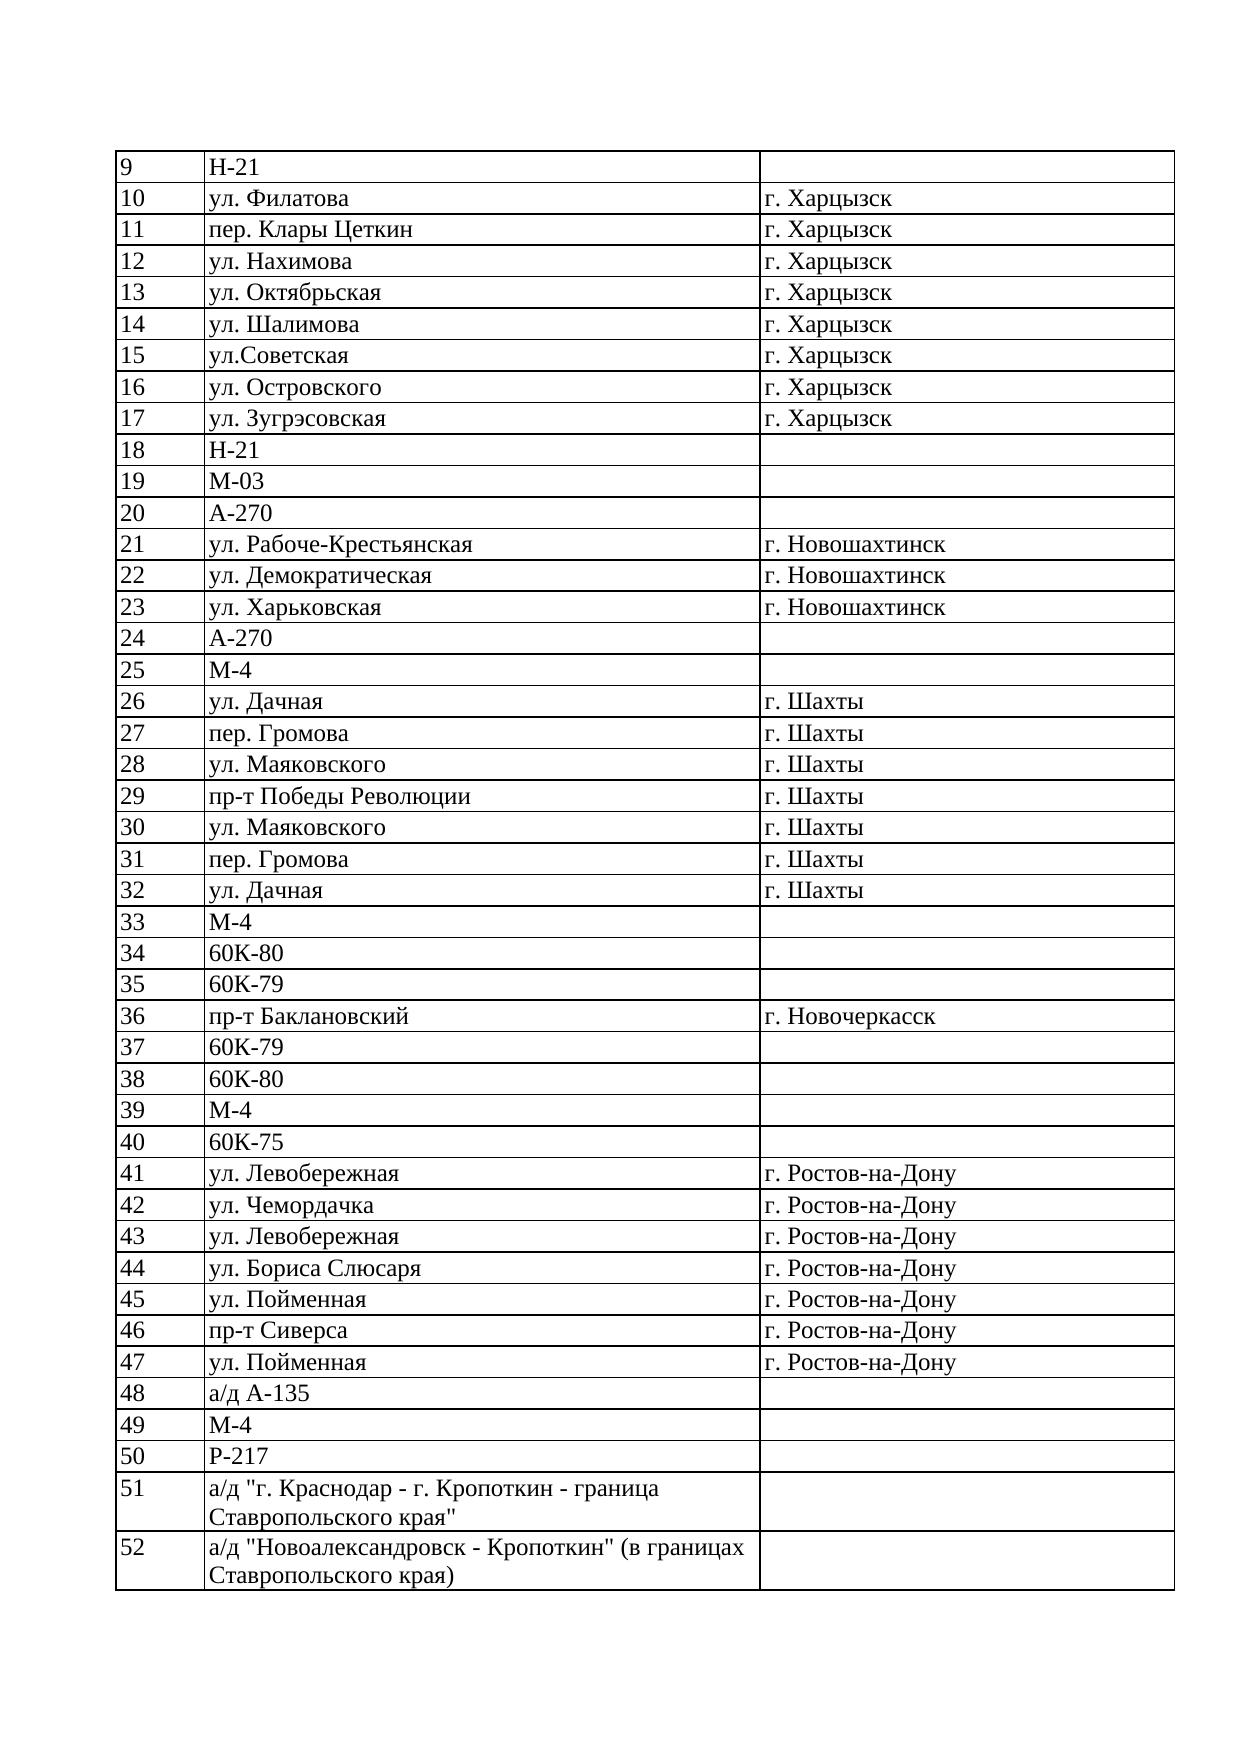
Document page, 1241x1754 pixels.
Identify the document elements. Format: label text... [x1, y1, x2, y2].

table_cell 35 [117, 970, 204, 999]
table_cell 17 [117, 403, 204, 433]
table_cell А-270 [205, 623, 759, 653]
table_cell 29 [117, 781, 204, 811]
table_cell 40 [117, 1127, 204, 1157]
table_cell ул. Пойменная [205, 1284, 759, 1314]
table_cell 18 [117, 435, 204, 464]
table_cell 10 [117, 183, 204, 213]
table_cell г. Ростов-на-Дону [761, 1158, 1174, 1188]
table_cell г. Шахты [761, 686, 1174, 716]
table_cell ул. Демократическая [205, 561, 759, 590]
table_cell [761, 655, 1174, 685]
table_cell 26 [117, 686, 204, 716]
table_cell 20 [117, 498, 204, 527]
table_cell г. Шахты [761, 749, 1174, 779]
table_cell 21 [117, 529, 204, 559]
table_cell ул. Харьковская [205, 592, 759, 622]
table_cell 36 [117, 1001, 204, 1031]
table_cell 12 [117, 246, 204, 276]
table_cell [761, 907, 1174, 936]
table_cell Н-21 [205, 435, 759, 464]
table_cell 47 [117, 1347, 204, 1377]
table_cell пер. Громова [205, 844, 759, 873]
table_cell 38 [117, 1064, 204, 1094]
table_cell 23 [117, 592, 204, 622]
table_cell ул. Левобережная [205, 1221, 759, 1251]
table_cell 60К-79 [205, 970, 759, 999]
table_cell пер. Клары Цеткин [205, 215, 759, 244]
table_cell ул. Дачная [205, 875, 759, 905]
table_cell г. Ростов-на-Дону [761, 1253, 1174, 1282]
table_cell 32 [117, 875, 204, 905]
table_cell [761, 970, 1174, 999]
table_cell г. Харцызск [761, 277, 1174, 307]
table_cell 30 [117, 812, 204, 842]
table_cell г. Шахты [761, 718, 1174, 748]
table_cell г. Харцызск [761, 215, 1174, 244]
table_cell г. Новошахтинск [761, 592, 1174, 622]
table_cell ул. Рабоче-Крестьянская [205, 529, 759, 559]
table_cell 31 [117, 844, 204, 873]
table_cell [761, 1410, 1174, 1440]
table_cell ул. Бориса Слюсаря [205, 1253, 759, 1282]
table_cell [761, 1441, 1174, 1471]
table_cell г. Новошахтинск [761, 561, 1174, 590]
table_cell г. Харцызск [761, 309, 1174, 339]
table_cell г. Ростов-на-Дону [761, 1190, 1174, 1219]
table_cell ул. Чемордачка [205, 1190, 759, 1219]
table_cell 34 [117, 938, 204, 968]
table_cell г. Шахты [761, 781, 1174, 811]
table_cell г. Новошахтинск [761, 529, 1174, 559]
table_cell 42 [117, 1190, 204, 1219]
table_cell г. Харцызск [761, 372, 1174, 402]
table_cell г. Шахты [761, 812, 1174, 842]
table_cell ул. Маяковского [205, 812, 759, 842]
table_cell [761, 1095, 1174, 1125]
table_cell 16 [117, 372, 204, 402]
table_cell [761, 938, 1174, 968]
table_cell [761, 1473, 1174, 1530]
table_cell М-03 [205, 466, 759, 496]
table_cell 19 [117, 466, 204, 496]
table_cell [761, 498, 1174, 527]
table_cell ул. Филатова [205, 183, 759, 213]
table_cell [761, 1127, 1174, 1157]
table_cell г. Шахты [761, 875, 1174, 905]
table_cell г. Ростов-на-Дону [761, 1221, 1174, 1251]
table_cell 22 [117, 561, 204, 590]
table_cell г. Шахты [761, 844, 1174, 873]
table_cell А-270 [205, 498, 759, 527]
table_cell М-4 [205, 907, 759, 936]
table_cell г. Харцызск [761, 246, 1174, 276]
table_cell [761, 1032, 1174, 1062]
table_cell 51 [117, 1473, 204, 1530]
table_cell ул. Левобережная [205, 1158, 759, 1188]
table_cell ул. Нахимова [205, 246, 759, 276]
table_cell 43 [117, 1221, 204, 1251]
table_cell Р-217 [205, 1441, 759, 1471]
table_cell а/д "г. Краснодар - г. Кропоткин - граница Ставропольского края" [205, 1473, 759, 1530]
table_cell 60К-79 [205, 1032, 759, 1062]
table_cell пр-т Победы Революции [205, 781, 759, 811]
table_cell 50 [117, 1441, 204, 1471]
table_cell 24 [117, 623, 204, 653]
table_cell 14 [117, 309, 204, 339]
table_cell г. Ростов-на-Дону [761, 1284, 1174, 1314]
table_cell 52 [117, 1532, 204, 1589]
table_cell ул. Шалимова [205, 309, 759, 339]
table_cell 39 [117, 1095, 204, 1125]
table_cell [761, 152, 1174, 181]
table_cell г. Харцызск [761, 183, 1174, 213]
table_cell [761, 1378, 1174, 1408]
table_cell г. Ростов-на-Дону [761, 1347, 1174, 1377]
table_cell ул. Островского [205, 372, 759, 402]
table_cell г. Харцызск [761, 403, 1174, 433]
table_cell г. Новочеркасск [761, 1001, 1174, 1031]
table_cell ул. Пойменная [205, 1347, 759, 1377]
table_cell 49 [117, 1410, 204, 1440]
table_cell М-4 [205, 655, 759, 685]
table_cell 25 [117, 655, 204, 685]
table_cell пр-т Баклановский [205, 1001, 759, 1031]
table_cell ул. Октябрьская [205, 277, 759, 307]
table_cell [761, 435, 1174, 464]
table_cell пер. Громова [205, 718, 759, 748]
table_cell 27 [117, 718, 204, 748]
table_cell пр-т Сиверса [205, 1316, 759, 1345]
table_cell 37 [117, 1032, 204, 1062]
table_cell 45 [117, 1284, 204, 1314]
table_cell 33 [117, 907, 204, 936]
table_cell 28 [117, 749, 204, 779]
table_cell М-4 [205, 1095, 759, 1125]
table_cell 44 [117, 1253, 204, 1282]
table_cell г. Харцызск [761, 340, 1174, 370]
table_cell 46 [117, 1316, 204, 1345]
table_cell а/д А-135 [205, 1378, 759, 1408]
table_cell [761, 1064, 1174, 1094]
table_cell [761, 623, 1174, 653]
table_cell 15 [117, 340, 204, 370]
table_cell 60К-75 [205, 1127, 759, 1157]
table_cell 9 [117, 152, 204, 181]
table_cell ул.Советская [205, 340, 759, 370]
table_cell г. Ростов-на-Дону [761, 1316, 1174, 1345]
table_cell ул. Дачная [205, 686, 759, 716]
table_cell 60К-80 [205, 938, 759, 968]
table_cell ул. Маяковского [205, 749, 759, 779]
table_cell 60К-80 [205, 1064, 759, 1094]
table_cell 13 [117, 277, 204, 307]
table_cell 41 [117, 1158, 204, 1188]
table_cell 48 [117, 1378, 204, 1408]
table_cell М-4 [205, 1410, 759, 1440]
table_cell а/д "Новоалександровск - Кропоткин" (в границах Ставропольского края) [205, 1532, 759, 1589]
table_cell ул. Зугрэсовская [205, 403, 759, 433]
table_cell [761, 466, 1174, 496]
table_cell [761, 1532, 1174, 1589]
table_cell 11 [117, 215, 204, 244]
table_cell Н-21 [205, 152, 759, 181]
